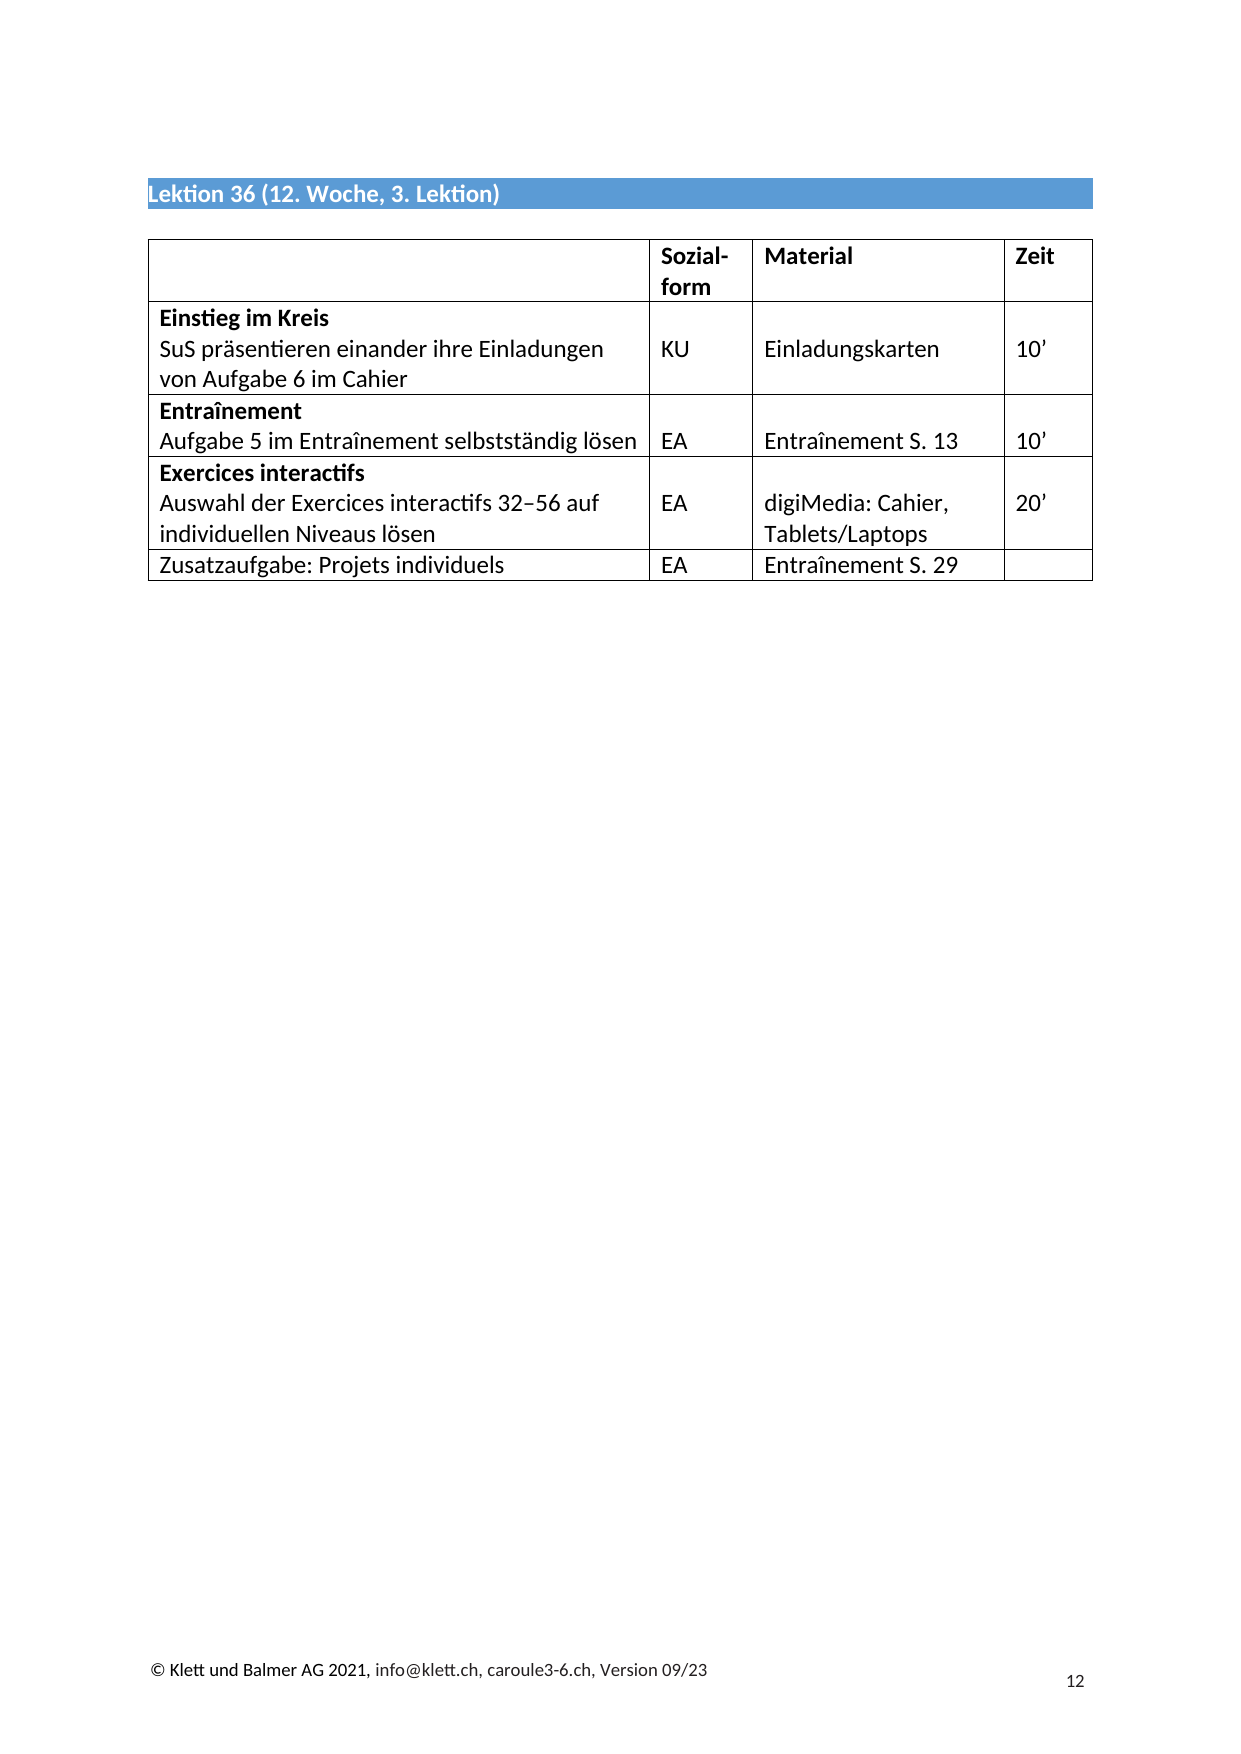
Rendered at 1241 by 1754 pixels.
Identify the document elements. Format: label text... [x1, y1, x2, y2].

table_cell Zusatzaufgabe: Projets individuels [149, 550, 649, 580]
table_cell Entraînement S. 13 [753, 395, 1004, 456]
table_cell [1005, 550, 1092, 580]
text Lektion 36 (12. Woche, 3. Lektion) [148, 178, 1093, 209]
table_header [149, 240, 649, 301]
table_header Zeit [1005, 240, 1092, 301]
table_header Sozial-form [650, 240, 752, 301]
table_cell digiMedia: Cahier, Tablets/Laptops [753, 457, 1004, 548]
table_cell Exercices interactifs Auswahl der Exercices interactifs 32–56 auf individuellen Niveaus lösen [149, 457, 649, 548]
table_cell Entraînement Aufgabe 5 im Entraînement selbstständig lösen [149, 395, 649, 456]
table_header Material [753, 240, 1004, 301]
table_cell Einladungskarten [753, 302, 1004, 394]
table_cell EA [650, 395, 752, 456]
table_cell Einstieg im Kreis SuS präsentieren einander ihre Einladungen von Aufgabe 6 im Cahier [149, 302, 649, 394]
table_cell 10’ [1005, 395, 1092, 456]
table_cell 10’ [1005, 302, 1092, 394]
table_cell EA [650, 457, 752, 548]
table_cell KU [650, 302, 752, 394]
table_cell EA [650, 550, 752, 580]
table_cell Entraînement S. 29 [753, 550, 1004, 580]
table_cell 20’ [1005, 457, 1092, 548]
